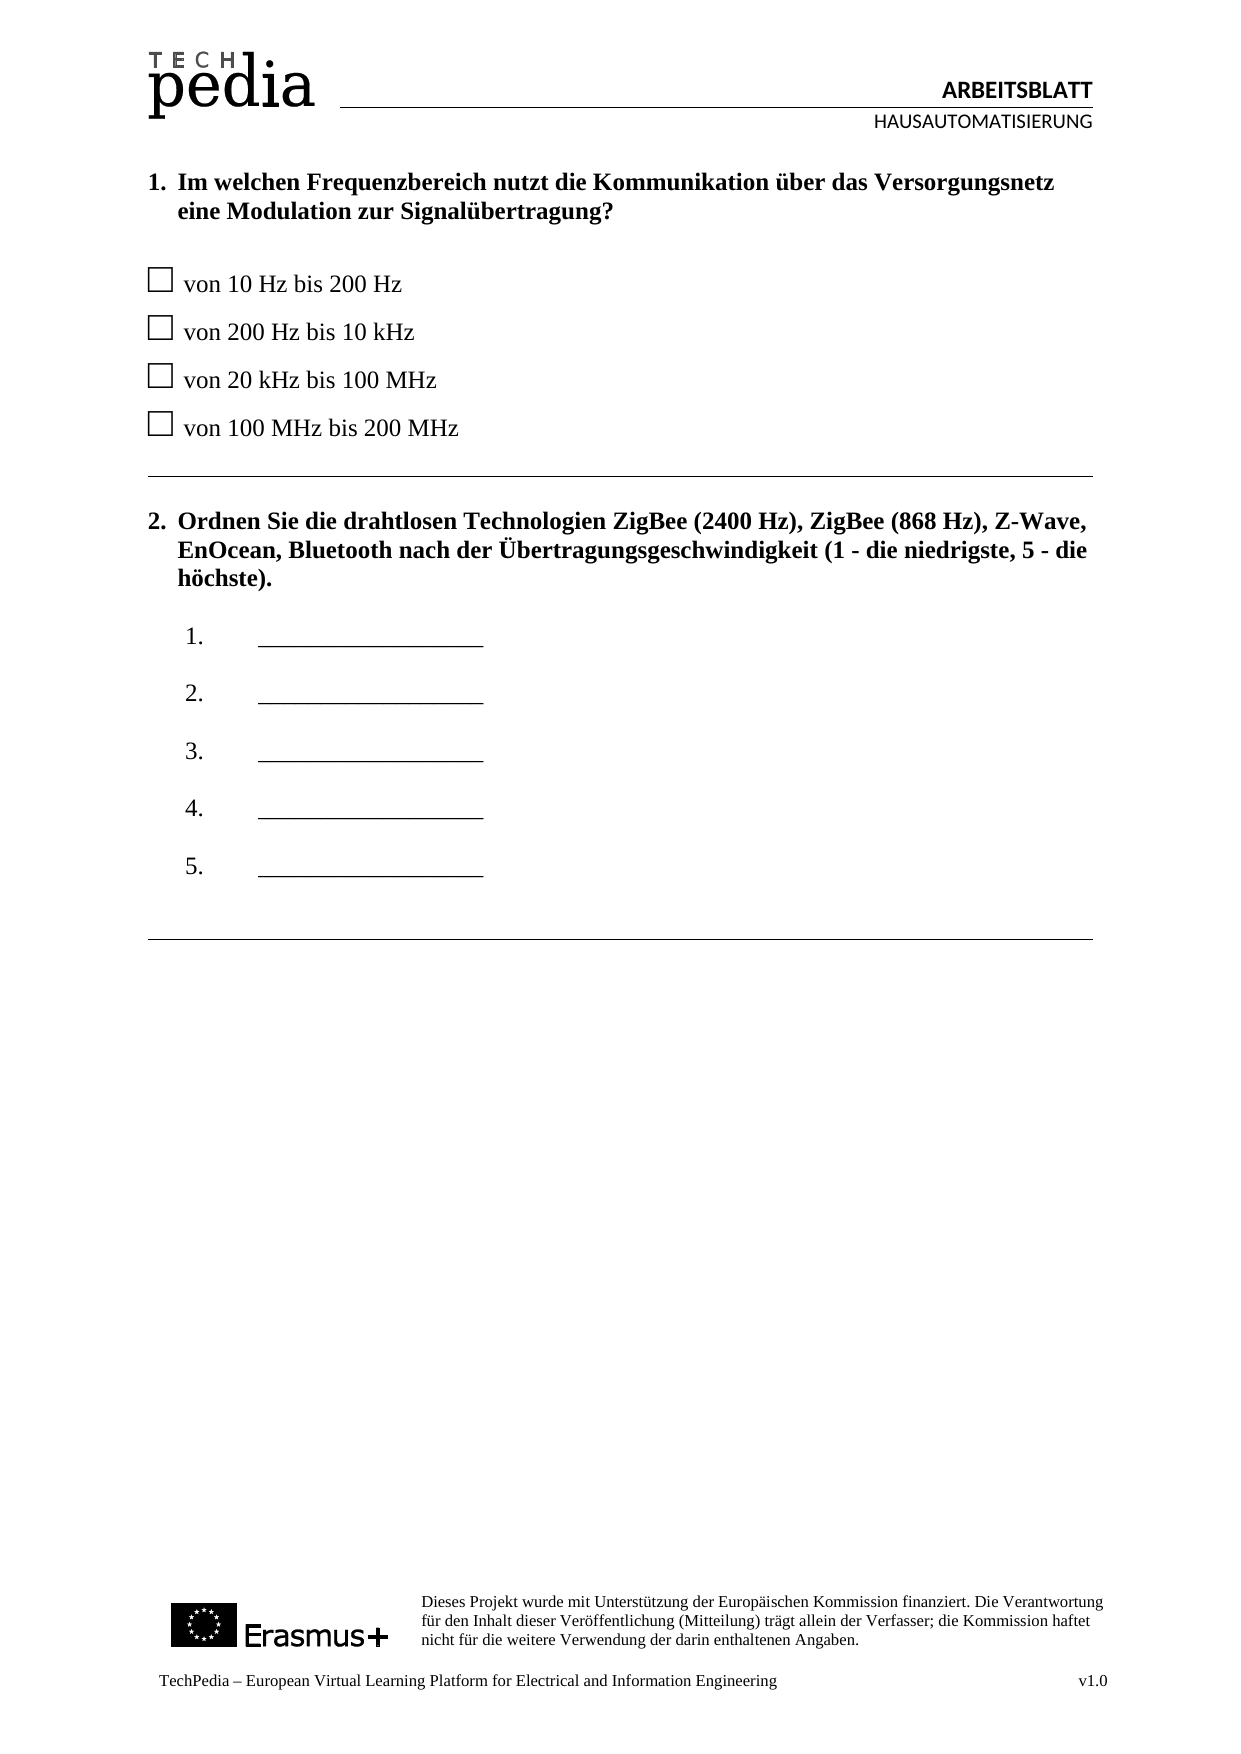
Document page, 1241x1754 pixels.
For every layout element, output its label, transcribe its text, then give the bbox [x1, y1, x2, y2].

text □ von 100 MHz bis 200 MHz [148, 397, 1093, 445]
list __________________ [185, 621, 1093, 650]
text Im welchen Frequenzbereich nutzt die Kommunikation über das Versorgungsnetz eine Modulation zur Signalübertragung? [148, 167, 1093, 225]
text Ordnen Sie die drahtlosen Technologien ZigBee (2400 Hz), ZigBee (868 Hz), Z-Wave, EnOcean, Bluetooth nach der Übertragungsgeschwindigkeit (1 - die niedrigste, 5 - die höchste). [148, 506, 1093, 592]
list __________________ [185, 851, 1093, 880]
list __________________ [185, 793, 1093, 822]
text □ von 200 Hz bis 10 kHz [148, 302, 1093, 349]
text □ von 10 Hz bis 200 Hz [148, 254, 1093, 302]
list __________________ [185, 678, 1093, 707]
list __________________ [185, 736, 1093, 765]
text □ von 20 kHz bis 100 MHz [148, 349, 1093, 397]
